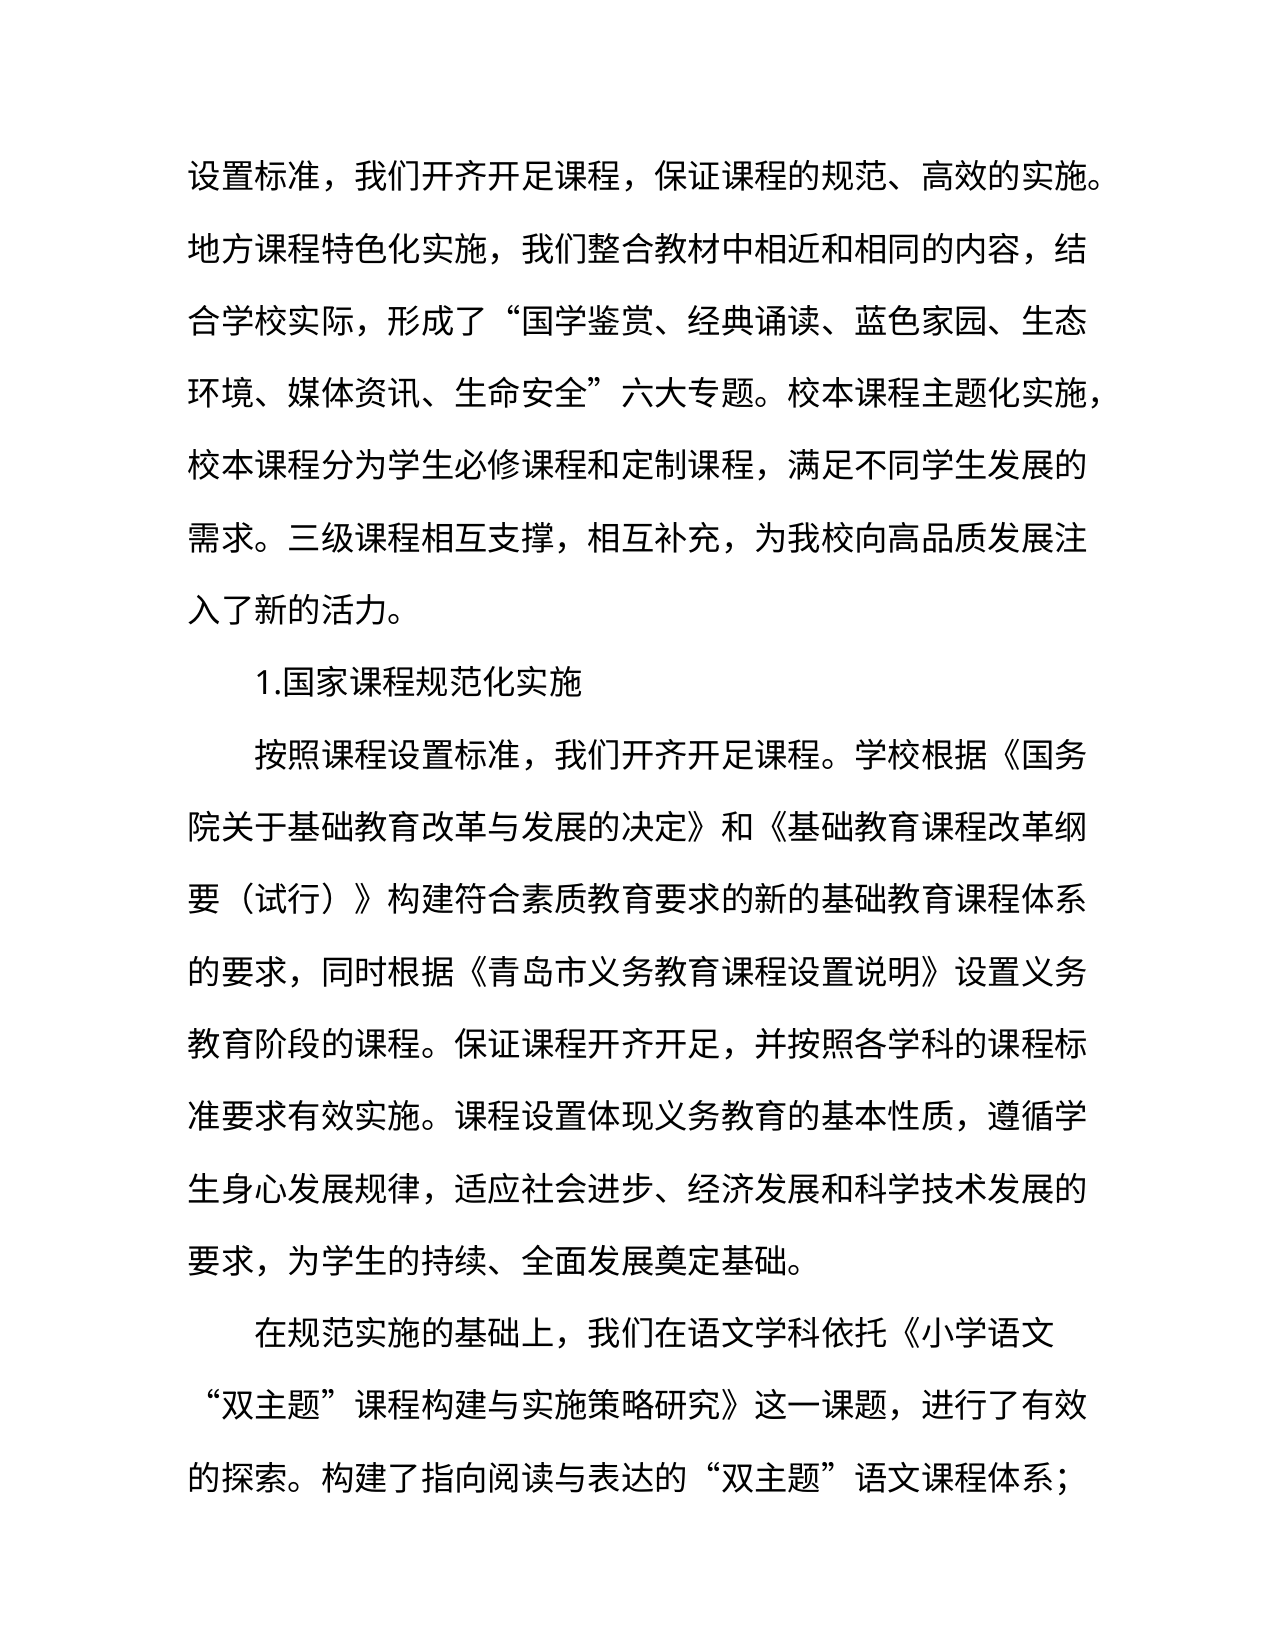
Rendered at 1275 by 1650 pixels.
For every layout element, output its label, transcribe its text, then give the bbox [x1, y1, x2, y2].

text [187, 150, 1087, 632]
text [187, 1307, 1087, 1500]
text 按照课程设置标准，我们开齐开足课程。学校根据《国务院关于基础教育改革与发展的决定》和《基础教育课程改革纲要（试行）》构建符合素质教育要求的新的基础教育课程体系的要求，同时根据《青岛市义务教育课程设置说明》设置义务教育阶段的课程。保证课程开齐开足，并按照各学科的课程标准要求有效实施。课程设置体现义务教育的基本性质，遵循学生身心发展规律，适应社会进步、经济发展和科学技术发展的要求，为学生的持续、全面发展奠定基础。 [187, 729, 1087, 1283]
text 1.国家课程规范化实施 [187, 656, 1087, 704]
